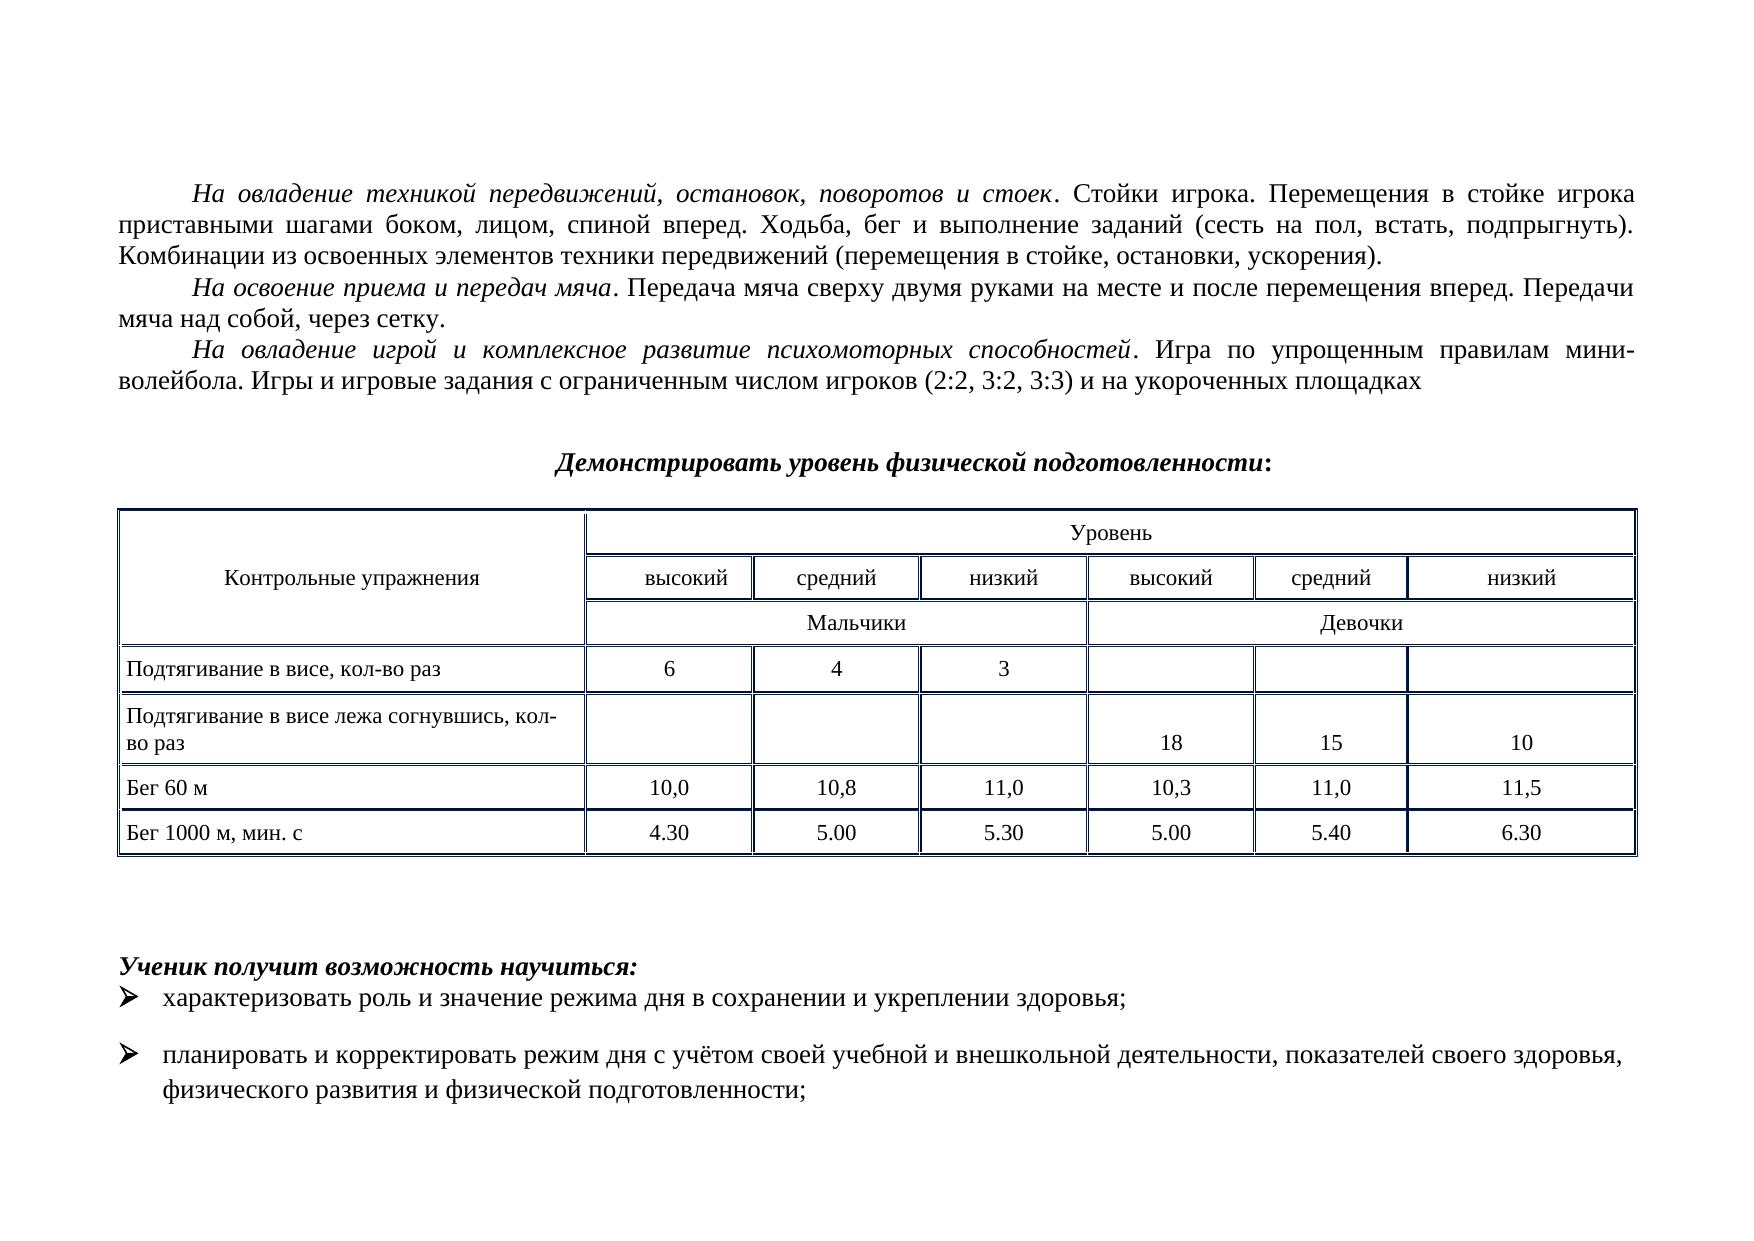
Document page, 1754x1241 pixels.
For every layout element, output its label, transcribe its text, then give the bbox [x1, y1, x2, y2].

table_cell 10 [1409, 691, 1635, 763]
table_cell [1089, 647, 1253, 691]
table_cell низкий [1409, 553, 1635, 598]
table_cell 6 [587, 647, 751, 691]
table_cell высокий [587, 557, 751, 598]
table_cell 4.30 [586, 808, 753, 853]
table_cell 11,0 [922, 766, 1086, 808]
table_cell [1256, 647, 1406, 691]
table_cell Бег 60 м [118, 763, 586, 808]
table_cell [1409, 644, 1635, 691]
text На овладение техникой передвижений, остановок, поворотов и стоек. Стойки игрока. Перемещения в стойке игрока приставными шагами боком, лицом, спиной вперед. Ходьба, бег и выполнение заданий (сесть на пол, встать, подпрыгнуть). Комбинации из освоенных элементов техники передвижений (перемещения в стойке, остановки, ускорения). [118, 177, 1636, 271]
text На овладение игрой и комплексное развитие психомоторных способностей. Игра по упрощенным правилам мини-волейбола. Игры и игровые задания с ограниченным числом игроков (2:2, 3:2, 3:3) и на укороченных площадках [118, 333, 1636, 395]
table_cell средний [1256, 557, 1406, 598]
list планировать и корректировать режим дня с учётом своей учебной и внешкольной деятельности, показателей своего здоровья, физического развития и физической подготовленности; [118, 1038, 1636, 1105]
table_cell [922, 695, 1086, 763]
table_cell Подтягивание в висе лежа согнувшись, кол-во раз [120, 691, 584, 763]
table_cell 11,5 [1407, 763, 1636, 808]
table_header Контрольные упражнения [120, 511, 586, 643]
table_cell 5.30 [920, 811, 1087, 853]
table_cell 11,0 [1256, 766, 1406, 808]
table_cell 10,3 [1089, 766, 1253, 808]
table_cell Бег 1000 м, мин. с [118, 808, 586, 853]
table_cell [755, 695, 918, 763]
table_cell Мальчики [587, 602, 1086, 643]
table_header Уровень [586, 511, 1634, 553]
table_cell 10,8 [755, 766, 918, 808]
table_cell 6.30 [1407, 808, 1636, 853]
table_cell Девочки [1089, 598, 1635, 643]
table_cell 3 [922, 647, 1086, 691]
table_cell 5.00 [753, 808, 920, 853]
table_cell средний [755, 557, 918, 598]
table_cell 4 [755, 647, 918, 691]
table_cell высокий [1089, 557, 1253, 598]
table_cell 18 [1089, 695, 1253, 763]
table_cell 5.00 [1088, 811, 1255, 853]
table_cell 10,0 [587, 766, 751, 808]
list характеризовать роль и значение режима дня в сохранении и укреплении здоровья; [118, 981, 1636, 1012]
text Демонстрировать уровень физической подготовленности: [193, 446, 1636, 477]
table_cell 15 [1256, 695, 1406, 763]
text На освоение приема и передач мяча. Передача мяча сверху двумя руками на месте и после перемещения вперед. Передачи мяча над собой, через сетку. [118, 271, 1636, 333]
table_cell низкий [922, 557, 1086, 598]
table_cell Подтягивание в висе, кол-во раз [120, 644, 584, 691]
text Ученик получит возможность научиться: [118, 950, 1636, 981]
table_cell 5.40 [1255, 811, 1407, 853]
table_cell [587, 695, 751, 763]
